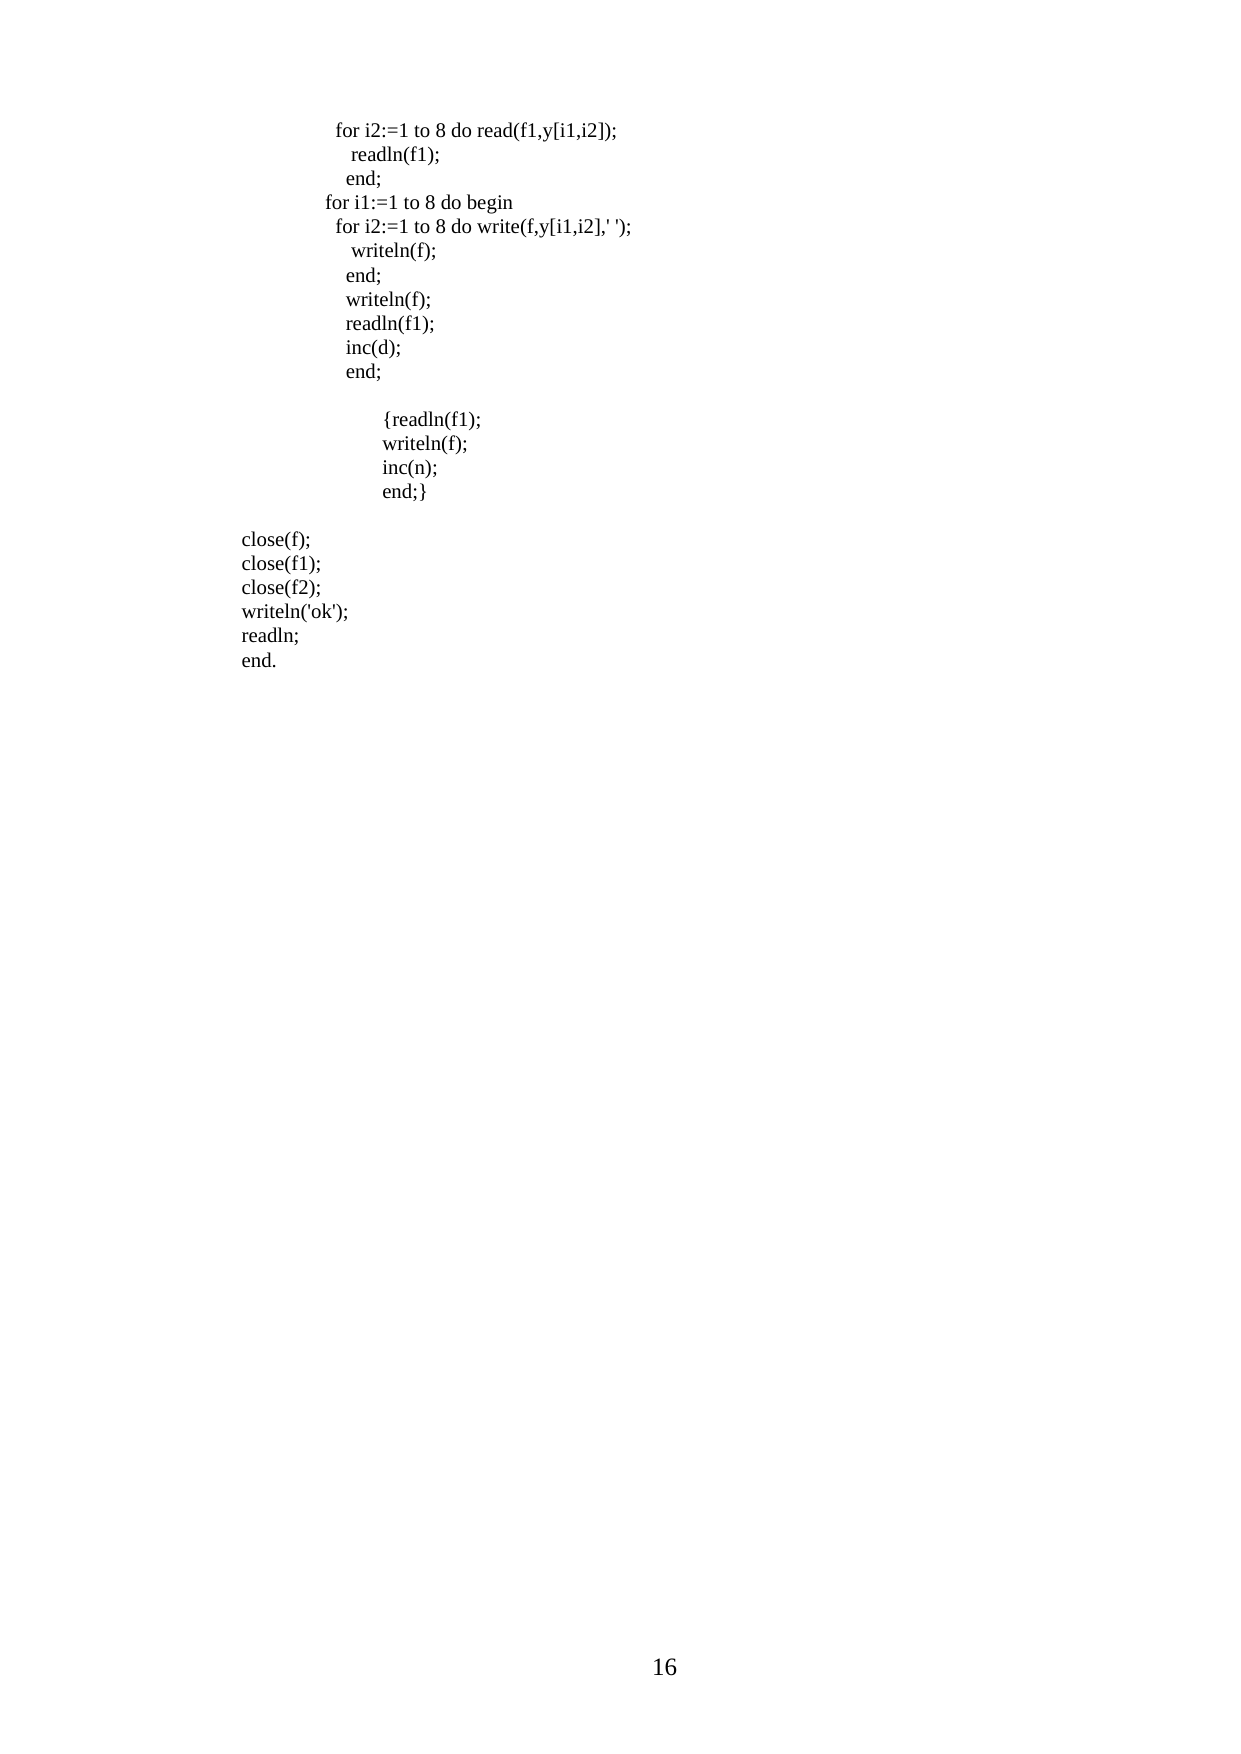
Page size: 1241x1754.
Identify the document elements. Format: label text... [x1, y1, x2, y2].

text inc(n); [236, 455, 1152, 479]
text writeln(f); [236, 287, 1152, 311]
text {readln(f1); [236, 407, 1152, 431]
text for i1:=1 to 8 do begin [236, 190, 1152, 214]
text readln(f1); [236, 142, 1152, 166]
text for i2:=1 to 8 do write(f,y[i1,i2],' '); [236, 214, 1152, 238]
text close(f2); [236, 575, 1152, 599]
text close(f1); [236, 551, 1152, 575]
text close(f); [236, 527, 1152, 551]
text for i2:=1 to 8 do read(f1,y[i1,i2]); [236, 118, 1152, 142]
text inc(d); [236, 335, 1152, 359]
text end; [236, 262, 1152, 287]
text end. [236, 647, 1152, 672]
text readln(f1); [236, 311, 1152, 335]
text end; [236, 166, 1152, 190]
text end;} [236, 479, 1152, 503]
text writeln(f); [236, 238, 1152, 262]
text writeln(f); [236, 431, 1152, 455]
text end; [236, 359, 1152, 383]
text readln; [236, 623, 1152, 647]
text writeln('ok'); [236, 599, 1152, 623]
